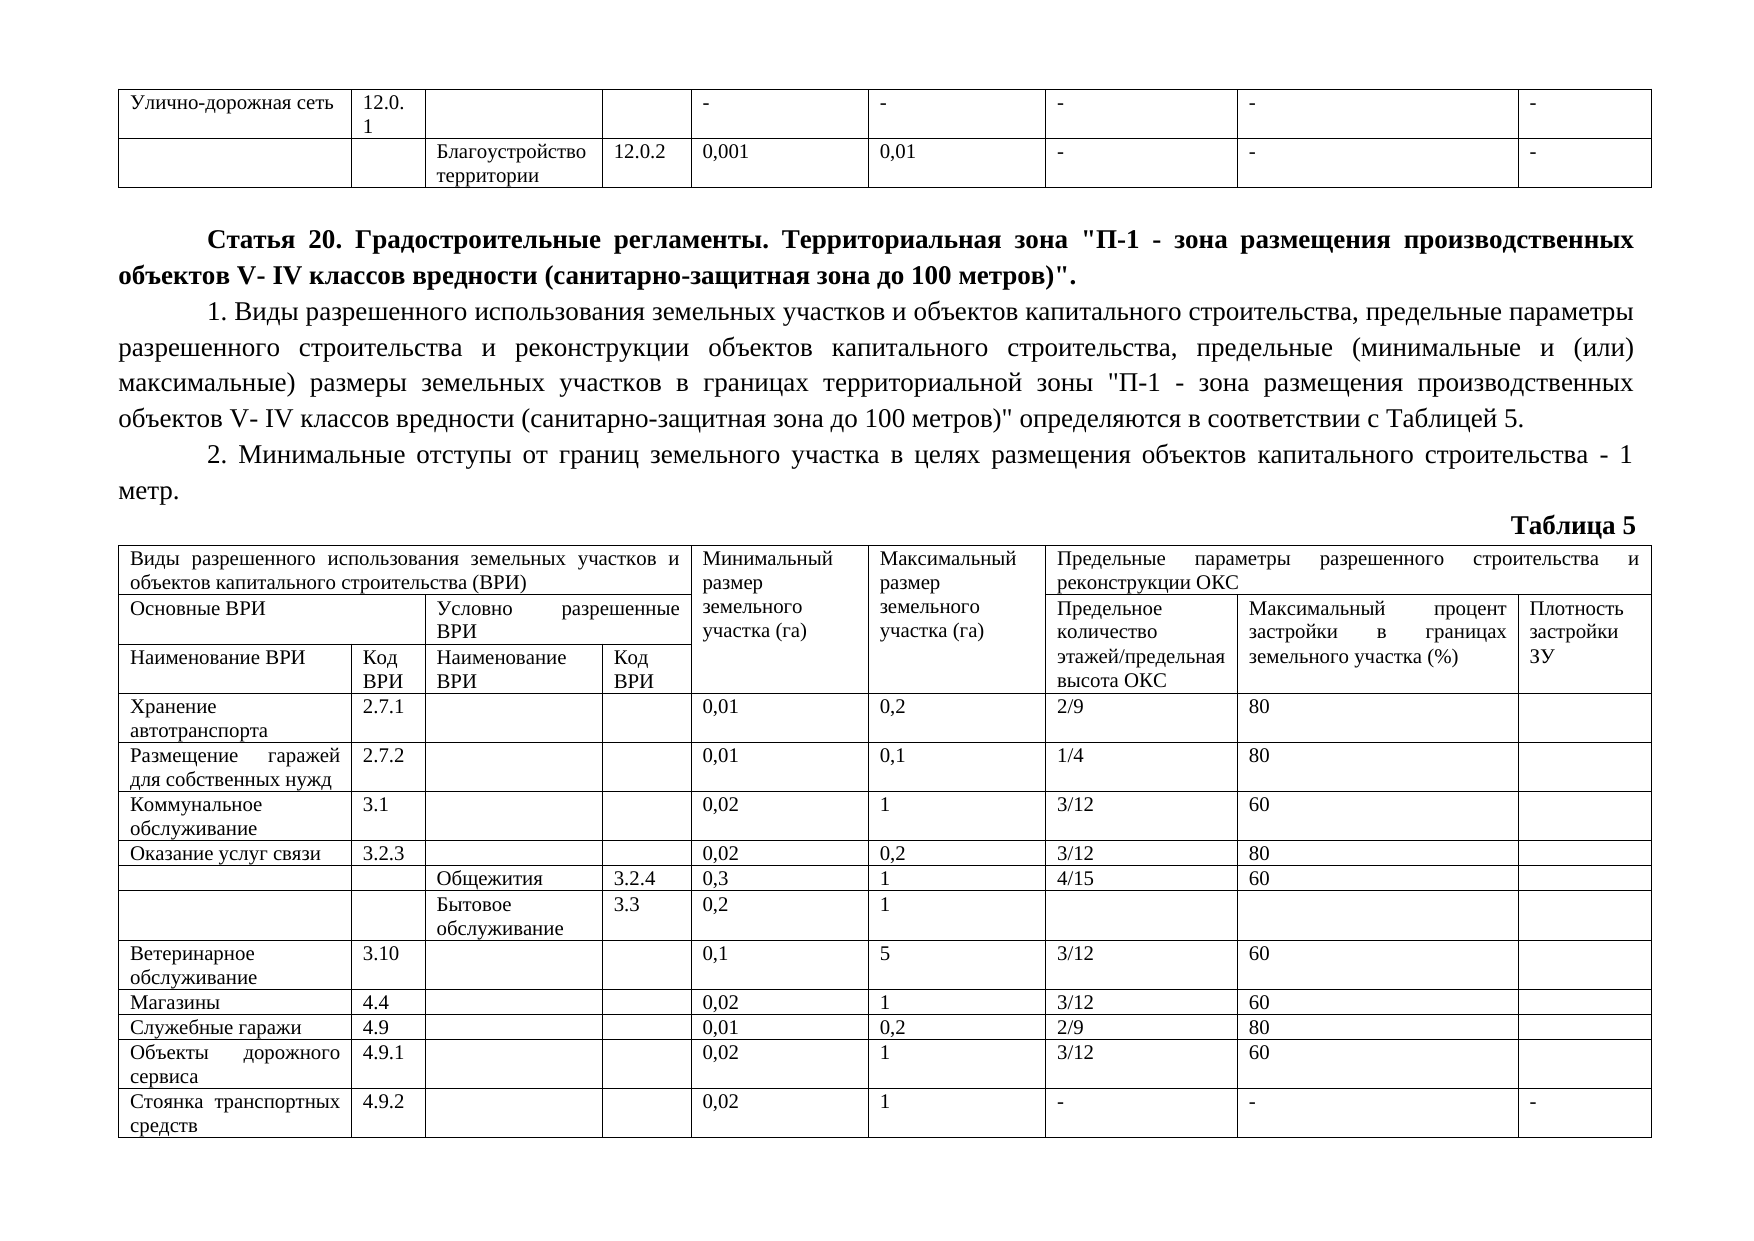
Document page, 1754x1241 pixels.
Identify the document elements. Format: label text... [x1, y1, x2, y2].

table_cell [352, 891, 425, 939]
table_cell 0,02 [692, 990, 868, 1014]
table_cell 1 [869, 1089, 1045, 1137]
table_cell Предельное количество этажей/предельная высота ОКС [1046, 595, 1237, 693]
table_cell 60 [1238, 990, 1518, 1014]
table_cell [1519, 891, 1651, 939]
table_cell 0,01 [692, 1015, 868, 1039]
table_cell 3/12 [1046, 792, 1237, 840]
table_cell 0,2 [869, 1015, 1045, 1039]
table_header Максимальный размер земельного участка (га) [869, 546, 1045, 693]
table_cell - [1046, 1089, 1237, 1137]
table_cell 4.9.1 [352, 1040, 425, 1088]
table_cell 1 [869, 891, 1045, 939]
table_cell [426, 694, 602, 742]
table_cell 0,1 [869, 743, 1045, 791]
table_cell [603, 841, 691, 865]
table_cell Основные ВРИ [119, 595, 425, 643]
table_cell [426, 1040, 602, 1088]
table_cell 3.10 [352, 941, 425, 989]
table_cell Размещение гаражей для собственных нужд [119, 743, 351, 791]
table_cell Ветеринарное обслуживание [119, 941, 351, 989]
table_cell 1/4 [1046, 743, 1237, 791]
table_cell 0,02 [692, 841, 868, 865]
table_cell [352, 139, 425, 187]
table_cell 0,2 [692, 891, 868, 939]
table_cell - [1519, 90, 1651, 138]
table_cell [119, 866, 351, 890]
table_cell [1519, 792, 1651, 840]
table_cell - [869, 90, 1045, 138]
table_cell Код ВРИ [352, 645, 425, 693]
table_cell 12.0.2 [603, 139, 691, 187]
table_cell [1519, 866, 1651, 890]
table_cell - [1238, 1089, 1518, 1137]
table_cell [426, 990, 602, 1014]
table_cell 2/9 [1046, 694, 1237, 742]
table_cell 3/12 [1046, 990, 1237, 1014]
table_cell [119, 139, 351, 187]
table_cell [1519, 694, 1651, 742]
table_cell - [1519, 139, 1651, 187]
table_cell Условно разрешенные ВРИ [426, 595, 691, 643]
table_cell Общежития [426, 866, 602, 890]
table_cell 0,2 [869, 841, 1045, 865]
table_cell [1519, 1040, 1651, 1088]
table_cell - [1046, 90, 1237, 138]
table_cell [1046, 891, 1237, 939]
table_cell [603, 990, 691, 1014]
table_header Минимальный размер земельного участка (га) [692, 546, 868, 693]
table_cell Служебные гаражи [119, 1015, 351, 1039]
table_cell 3/12 [1046, 1040, 1237, 1088]
table_cell 80 [1238, 1015, 1518, 1039]
table_cell Благоустройство территории [426, 139, 602, 187]
table_cell 0,02 [692, 1040, 868, 1088]
table_cell [426, 941, 602, 989]
table_cell 60 [1238, 941, 1518, 989]
table_cell [603, 1015, 691, 1039]
table_cell 2.7.2 [352, 743, 425, 791]
table_cell 2.7.1 [352, 694, 425, 742]
table_cell 0,1 [692, 941, 868, 989]
table_header Виды разрешенного использования земельных участков и объектов капитального строительства (ВРИ) [119, 546, 691, 594]
table_cell 1 [869, 990, 1045, 1014]
table_cell 80 [1238, 841, 1518, 865]
table_cell [603, 792, 691, 840]
table_cell [426, 743, 602, 791]
table_cell [1519, 941, 1651, 989]
table_cell 0,01 [692, 743, 868, 791]
table_cell 0,02 [692, 1089, 868, 1137]
table_cell Наименование ВРИ [119, 645, 351, 693]
table_cell 2/9 [1046, 1015, 1237, 1039]
table_cell 0,2 [869, 694, 1045, 742]
table_cell 1 [869, 1040, 1045, 1088]
table_cell 4.9.2 [352, 1089, 425, 1137]
table_cell Плотность застройки ЗУ [1519, 595, 1651, 693]
table_cell 60 [1238, 866, 1518, 890]
table_cell [1519, 743, 1651, 791]
table_cell [426, 792, 602, 840]
table_cell [603, 1040, 691, 1088]
table_cell 4.4 [352, 990, 425, 1014]
table_cell 60 [1238, 1040, 1518, 1088]
table_cell Оказание услуг связи [119, 841, 351, 865]
table_cell [1519, 841, 1651, 865]
table_cell 1 [869, 866, 1045, 890]
table_cell 0,001 [692, 139, 868, 187]
table_cell 0,01 [692, 694, 868, 742]
table_cell [603, 694, 691, 742]
table_cell [426, 90, 602, 138]
table_cell 80 [1238, 694, 1518, 742]
table_cell 3.2.3 [352, 841, 425, 865]
table_cell 3.3 [603, 891, 691, 939]
table_cell 80 [1238, 743, 1518, 791]
table_cell 0,02 [692, 792, 868, 840]
table_cell Коммунальное обслуживание [119, 792, 351, 840]
table_cell [1519, 1015, 1651, 1039]
table_cell [352, 866, 425, 890]
table_cell 3/12 [1046, 941, 1237, 989]
table_cell Код ВРИ [603, 645, 691, 693]
table_cell [603, 743, 691, 791]
table_cell Магазины [119, 990, 351, 1014]
table_cell 12.0.1 [352, 90, 425, 138]
table_cell - [692, 90, 868, 138]
table_cell [119, 891, 351, 939]
table_cell [1519, 990, 1651, 1014]
table_cell - [1046, 139, 1237, 187]
table_cell [426, 1089, 602, 1137]
list Таблица 5 [118, 509, 1636, 541]
table_cell 0,01 [869, 139, 1045, 187]
table_cell Стоянка транспортных средств [119, 1089, 351, 1137]
table_cell 60 [1238, 792, 1518, 840]
table_cell 3.2.4 [603, 866, 691, 890]
table_cell Объекты дорожного сервиса [119, 1040, 351, 1088]
list 2. Минимальные отступы от границ земельного участка в целях размещения объектов капитального строительства - 1 метр. [118, 438, 1636, 505]
table_cell 1 [869, 792, 1045, 840]
table_cell [426, 1015, 602, 1039]
table_cell - [1238, 139, 1518, 187]
table_cell 4/15 [1046, 866, 1237, 890]
table_cell [603, 1089, 691, 1137]
table_cell Бытовое обслуживание [426, 891, 602, 939]
table_cell [603, 941, 691, 989]
table_cell - [1519, 1089, 1651, 1137]
table_cell Улично-дорожная сеть [119, 90, 351, 138]
table_cell [603, 90, 691, 138]
table_cell Наименование ВРИ [426, 645, 602, 693]
table_cell Максимальный процент застройки в границах земельного участка (%) [1238, 595, 1518, 693]
table_cell 5 [869, 941, 1045, 989]
table_cell 3.1 [352, 792, 425, 840]
table_cell 3/12 [1046, 841, 1237, 865]
list 1. Виды разрешенного использования земельных участков и объектов капитального строительства, предельные параметры разрешенного строительства и реконструкции объектов капитального строительства, предельные (минимальные и (или) максимальные) размеры земельных участков в границах территориальной зоны "П-1 - зона размещения производственных объектов V- IV классов вредности (санитарно-защитная зона до 100 метров)" определяются в соответствии с Таблицей 5. [118, 295, 1636, 433]
table_cell 4.9 [352, 1015, 425, 1039]
table_cell - [1238, 90, 1518, 138]
table_cell [1238, 891, 1518, 939]
table_cell 0,3 [692, 866, 868, 890]
table_cell [426, 841, 602, 865]
list Статья 20. Градостроительные регламенты. Территориальная зона "П-1 - зона размещения производственных объектов V- IV классов вредности (санитарно-защитная зона до 100 метров)". [118, 224, 1636, 291]
table_cell Хранение автотранспорта [119, 694, 351, 742]
table_header Предельные параметры разрешенного строительства и реконструкции ОКС [1046, 546, 1651, 594]
